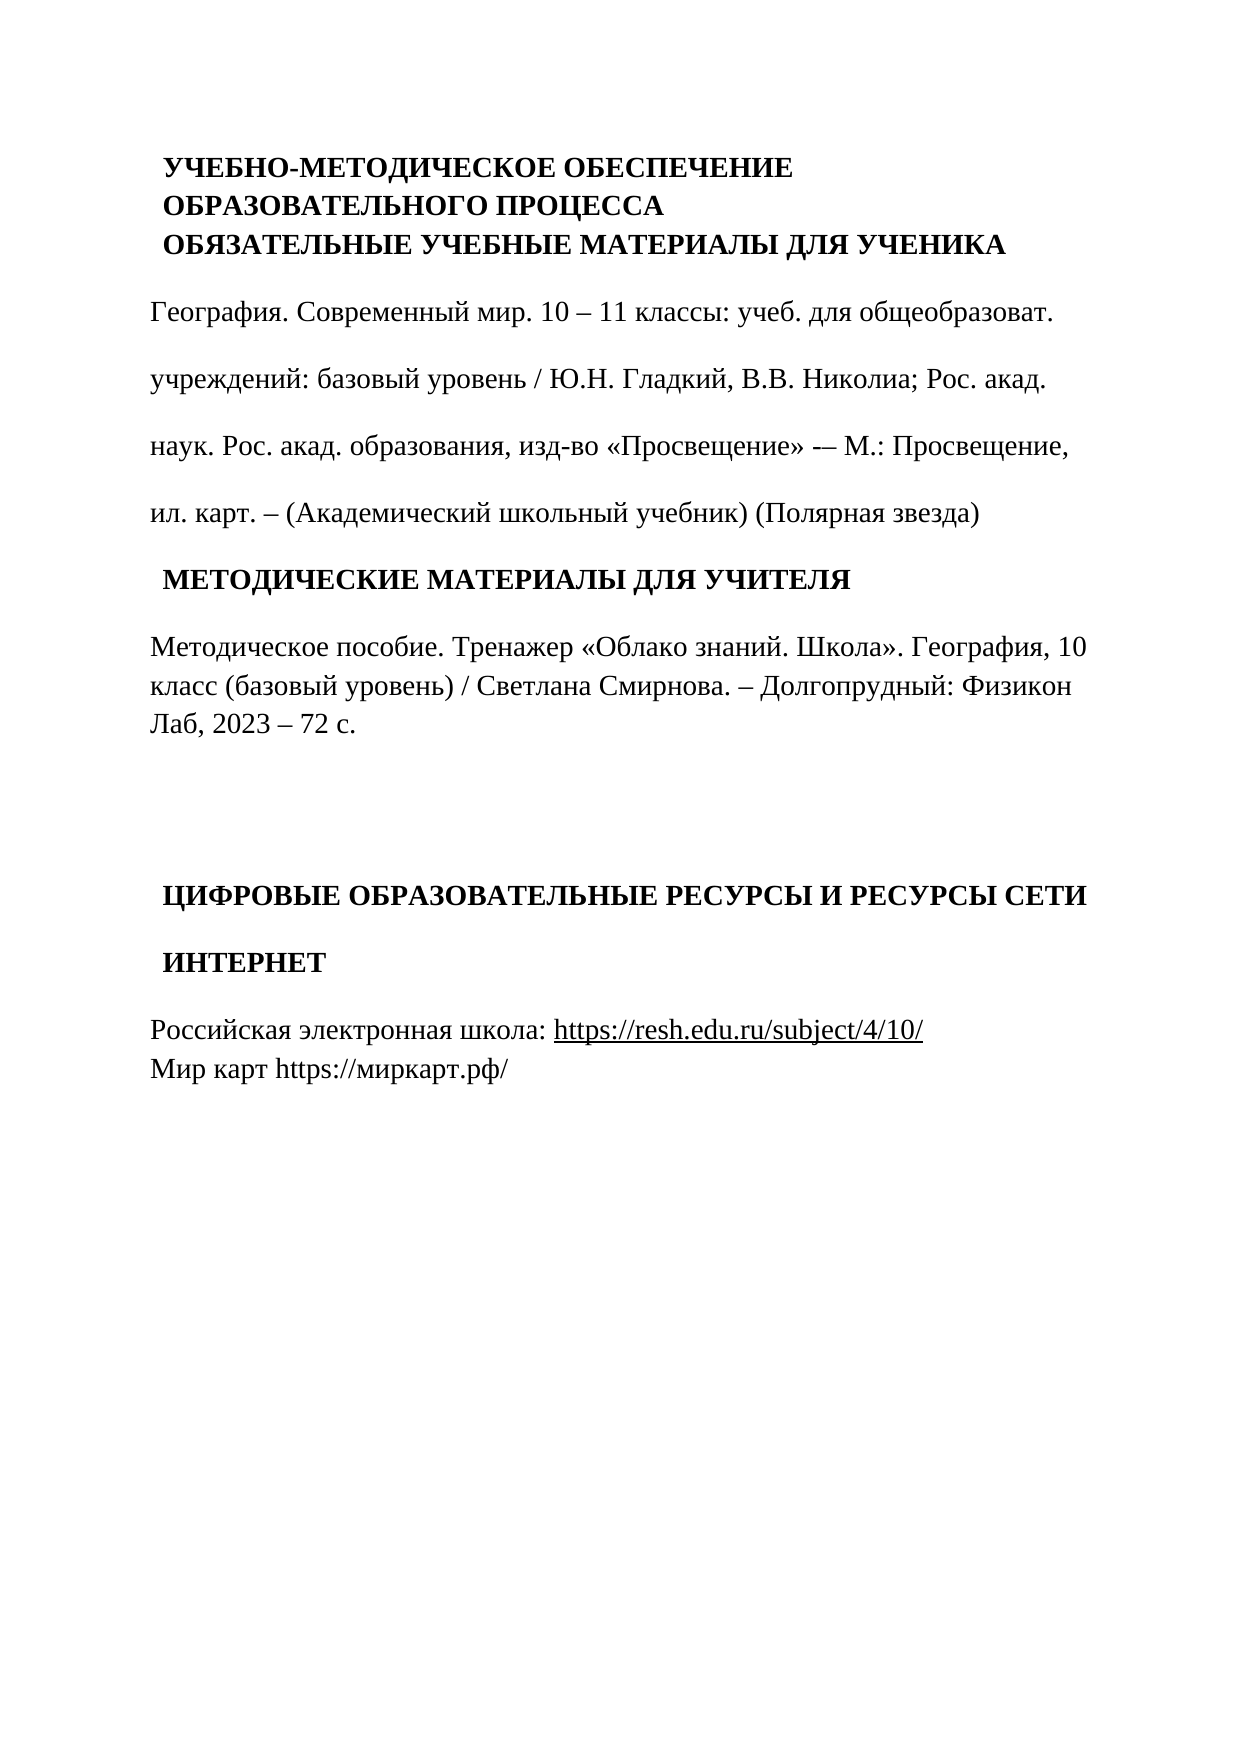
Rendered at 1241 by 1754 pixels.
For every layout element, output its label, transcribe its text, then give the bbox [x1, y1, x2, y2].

text МЕТОДИЧЕСКИЕ МАТЕРИАЛЫ ДЛЯ УЧИТЕЛЯ [162, 562, 1090, 596]
text Мир карт https://миркарт.рф/ [150, 1051, 1090, 1084]
text УЧЕБНО-МЕТОДИЧЕСКОЕ ОБЕСПЕЧЕНИЕ ОБРАЗОВАТЕЛЬНОГО ПРОЦЕССА [162, 150, 1090, 222]
text География. Современный мир. 10 – 11 классы: учеб. для общеобразоват. учреждений: базовый уровень / Ю.Н. Гладкий, В.В. Николиа; Рос. акад. наук. Рос. акад. образования, изд-во «Просвещение» -– М.: Просвещение, ил. карт. – (Академический школьный учебник) (Полярная звезда) [150, 294, 1090, 529]
text Российская электронная школа: https://resh.edu.ru/subject/4/10/ [150, 1012, 1090, 1046]
text ЦИФРОВЫЕ ОБРАЗОВАТЕЛЬНЫЕ РЕСУРСЫ И РЕСУРСЫ СЕТИ ИНТЕРНЕТ [162, 878, 1090, 979]
text ОБЯЗАТЕЛЬНЫЕ УЧЕБНЫЕ МАТЕРИАЛЫ ДЛЯ УЧЕНИКА [162, 227, 1090, 261]
text Методическое пособие. Тренажер «Облако знаний. Школа». География, 10 класс (базовый уровень) / Светлана Смирнова. – Долгопрудный: Физикон Лаб, 2023 – 72 с. [150, 629, 1090, 740]
